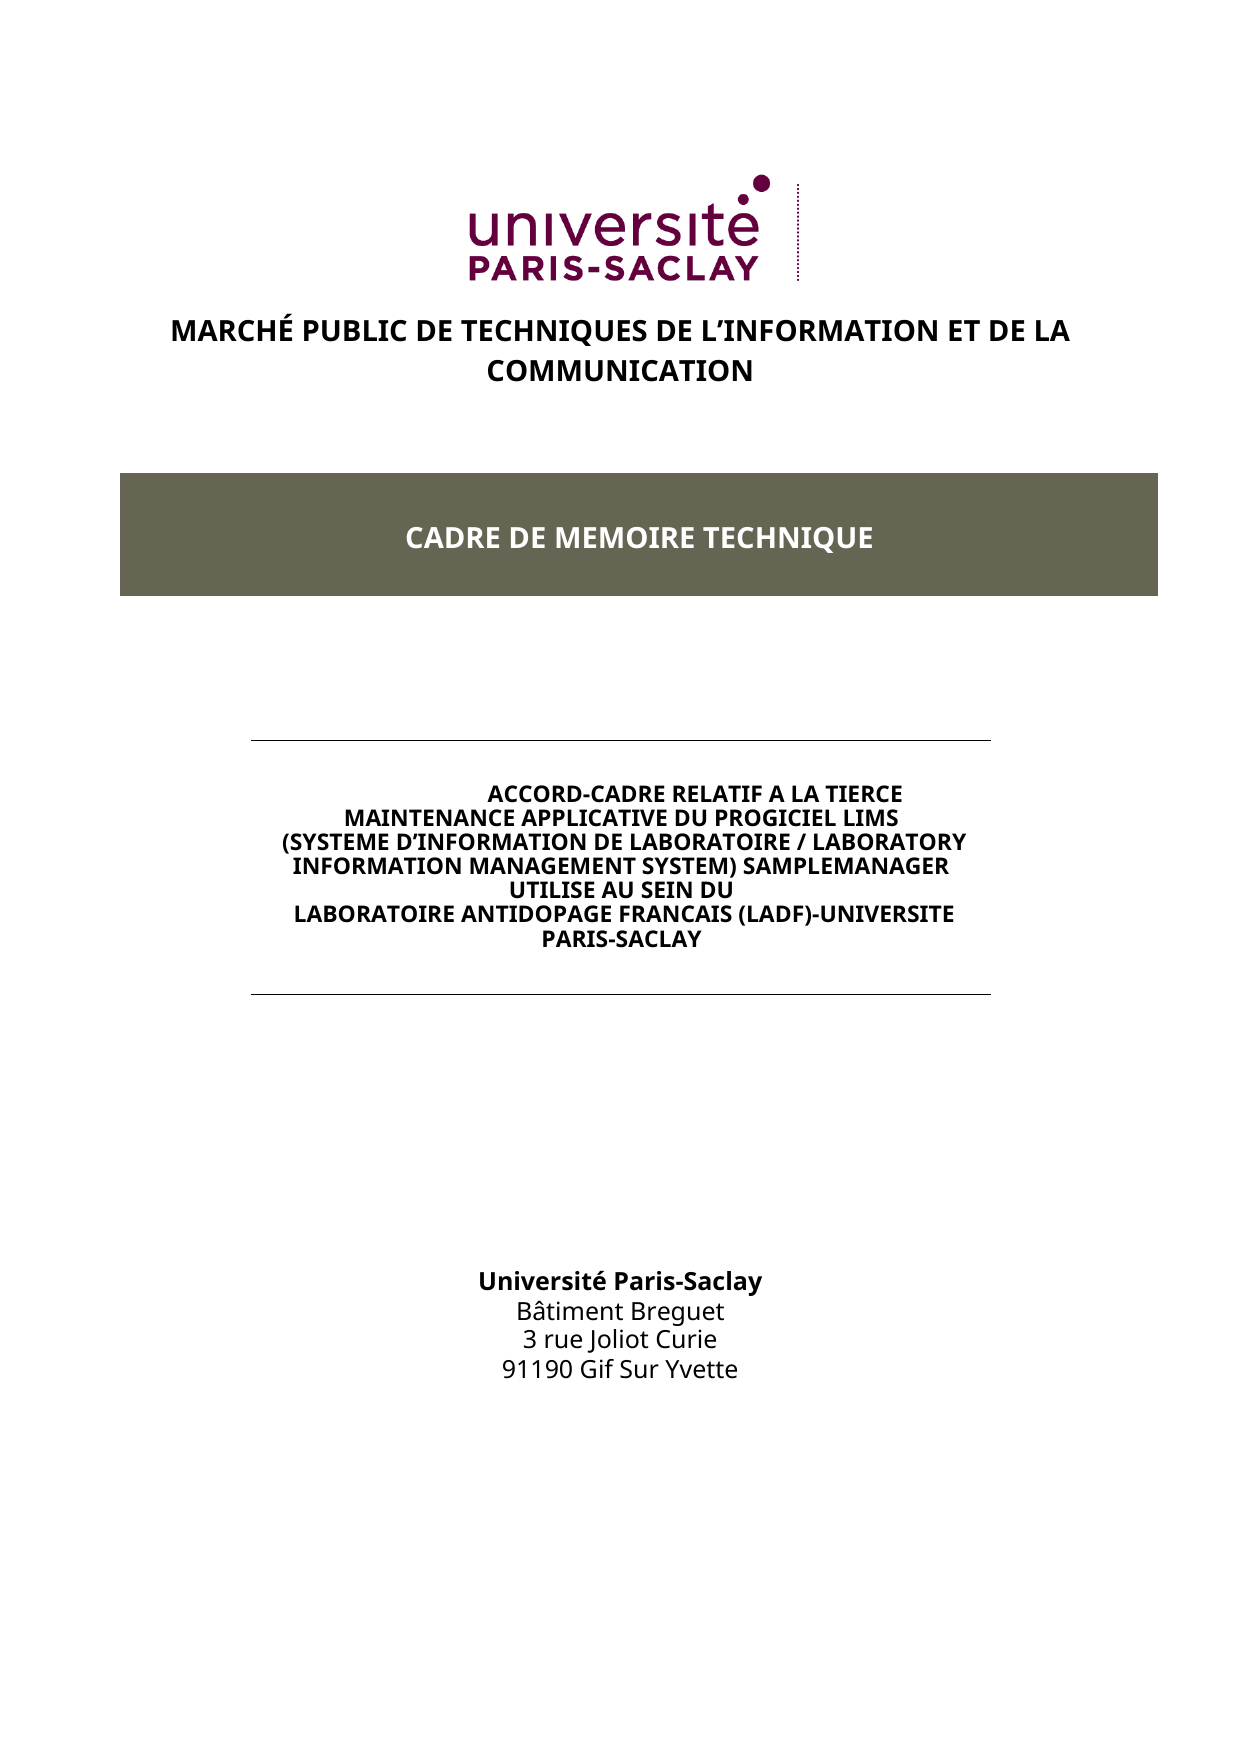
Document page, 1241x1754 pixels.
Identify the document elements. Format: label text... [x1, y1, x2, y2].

table_header CADRE DE MEMOIRE TECHNIQUE [120, 473, 1158, 596]
text 91190 Gif Sur Yvette [120, 1355, 1120, 1384]
picture [443, 146, 800, 307]
text MARCHÉ PUBLIC DE TECHNIQUES DE L’INFORMATION ET DE LA COMMUNICATION [120, 310, 1120, 390]
text Bâtiment Breguet [120, 1297, 1120, 1326]
text 3 rue Joliot Curie [120, 1326, 1120, 1355]
table_header ACCORD-CADRE RELATIF A LA TIERCE MAINTENANCE APPLICATIVE DU PROGICIEL LIMS (SYSTEME D’INFORMATION DE LABORATOIRE / LABORATORY INFORMATION MANAGEMENT SYSTEM) SAMPLEMANAGER UTILISE AU SEIN DU LABORATOIRE ANTIDOPAGE FRANCAIS (LADF)-UNIVERSITE PARIS-SACLAY [251, 741, 991, 994]
text Université Paris-Saclay [120, 1268, 1120, 1297]
